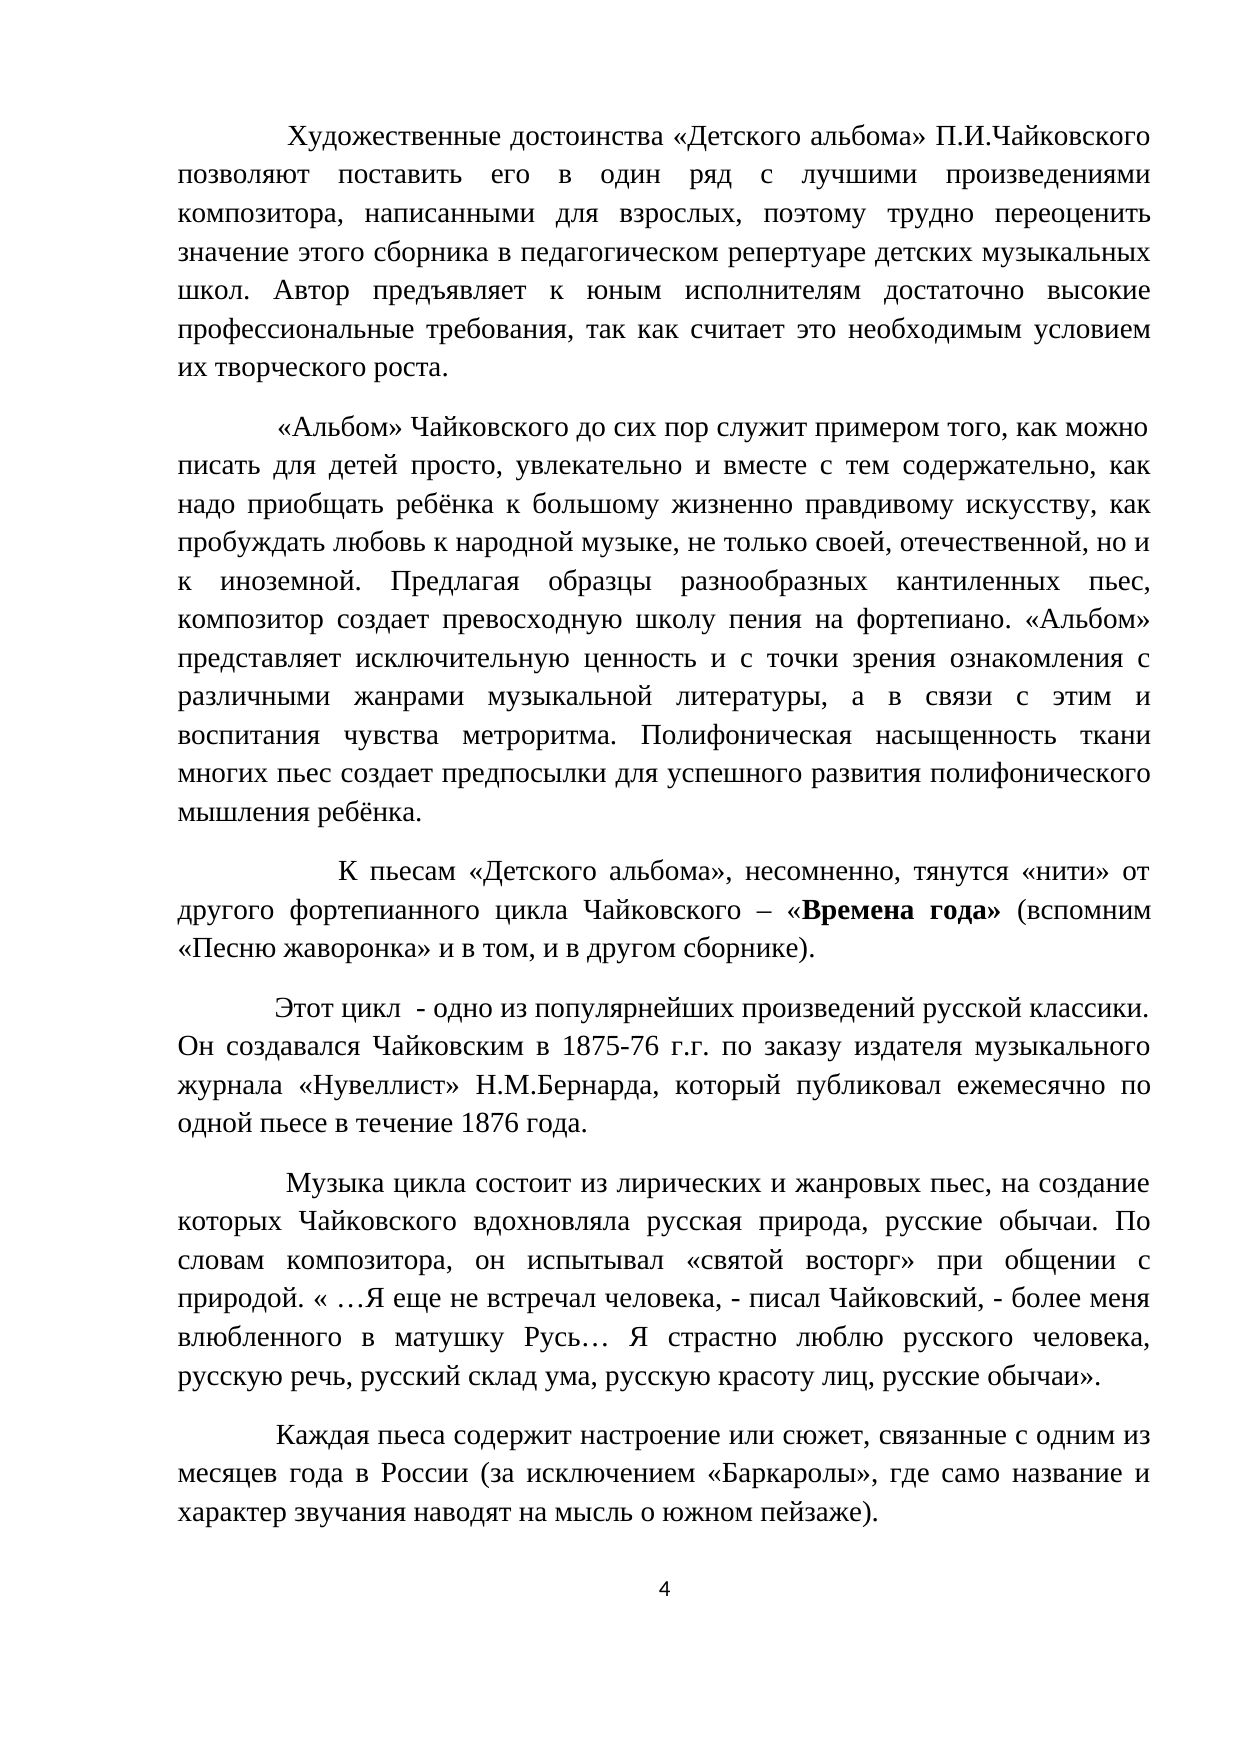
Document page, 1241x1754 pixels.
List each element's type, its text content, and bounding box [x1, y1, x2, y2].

text Художественные достоинства «Детского альбома» П.И.Чайковского позволяют поставить его в один ряд с лучшими произведениями композитора, написанными для взрослых, поэтому трудно переоценить значение этого сборника в педагогическом репертуаре детских музыкальных школ. Автор предъявляет к юным исполнителям достаточно высокие профессиональные требования, так как считает это необходимым условием их творческого роста. [177, 118, 1152, 383]
text Этот цикл - одно из популярнейших произведений русской классики. Он создавался Чайковским в 1875-76 г.г. по заказу издателя музыкального журнала «Нувеллист» Н.М.Бернарда, который публиковал ежемесячно по одной пьесе в течение 1876 года. [177, 990, 1152, 1139]
text Каждая пьеса содержит настроение или сюжет, связанные с одним из месяцев года в России (за исключением «Баркаролы», где само название и характер звучания наводят на мысль о южном пейзаже). [177, 1417, 1152, 1528]
text Музыка цикла состоит из лирических и жанровых пьес, на создание которых Чайковского вдохновляла русская природа, русские обычаи. По словам композитора, он испытывал «святой восторг» при общении с природой. « …Я еще не встречал человека, - писал Чайковский, - более меня влюбленного в матушку Русь… Я страстно люблю русского человека, русскую речь, русский склад ума, русскую красоту лиц, русские обычаи». [177, 1165, 1152, 1391]
text «Альбом» Чайковского до сих пор служит примером того, как можно писать для детей просто, увлекательно и вместе с тем содержательно, как надо приобщать ребёнка к большому жизненно правдивому искусству, как пробуждать любовь к народной музыке, не только своей, отечественной, но и к иноземной. Предлагая образцы разнообразных кантиленных пьес, композитор создает превосходную школу пения на фортепиано. «Альбом» представляет исключительную ценность и с точки зрения ознакомления с различными жанрами музыкальной литературы, а в связи с этим и воспитания чувства метроритма. Полифоническая насыщенность ткани многих пьес создает предпосылки для успешного развития полифонического мышления ребёнка. [177, 409, 1152, 828]
text К пьесам «Детского альбома», несомненно, тянутся «нити» от другого фортепианного цикла Чайковского – «Времена года» (вспомним «Песню жаворонка» и в том, и в другом сборнике). [177, 853, 1152, 964]
